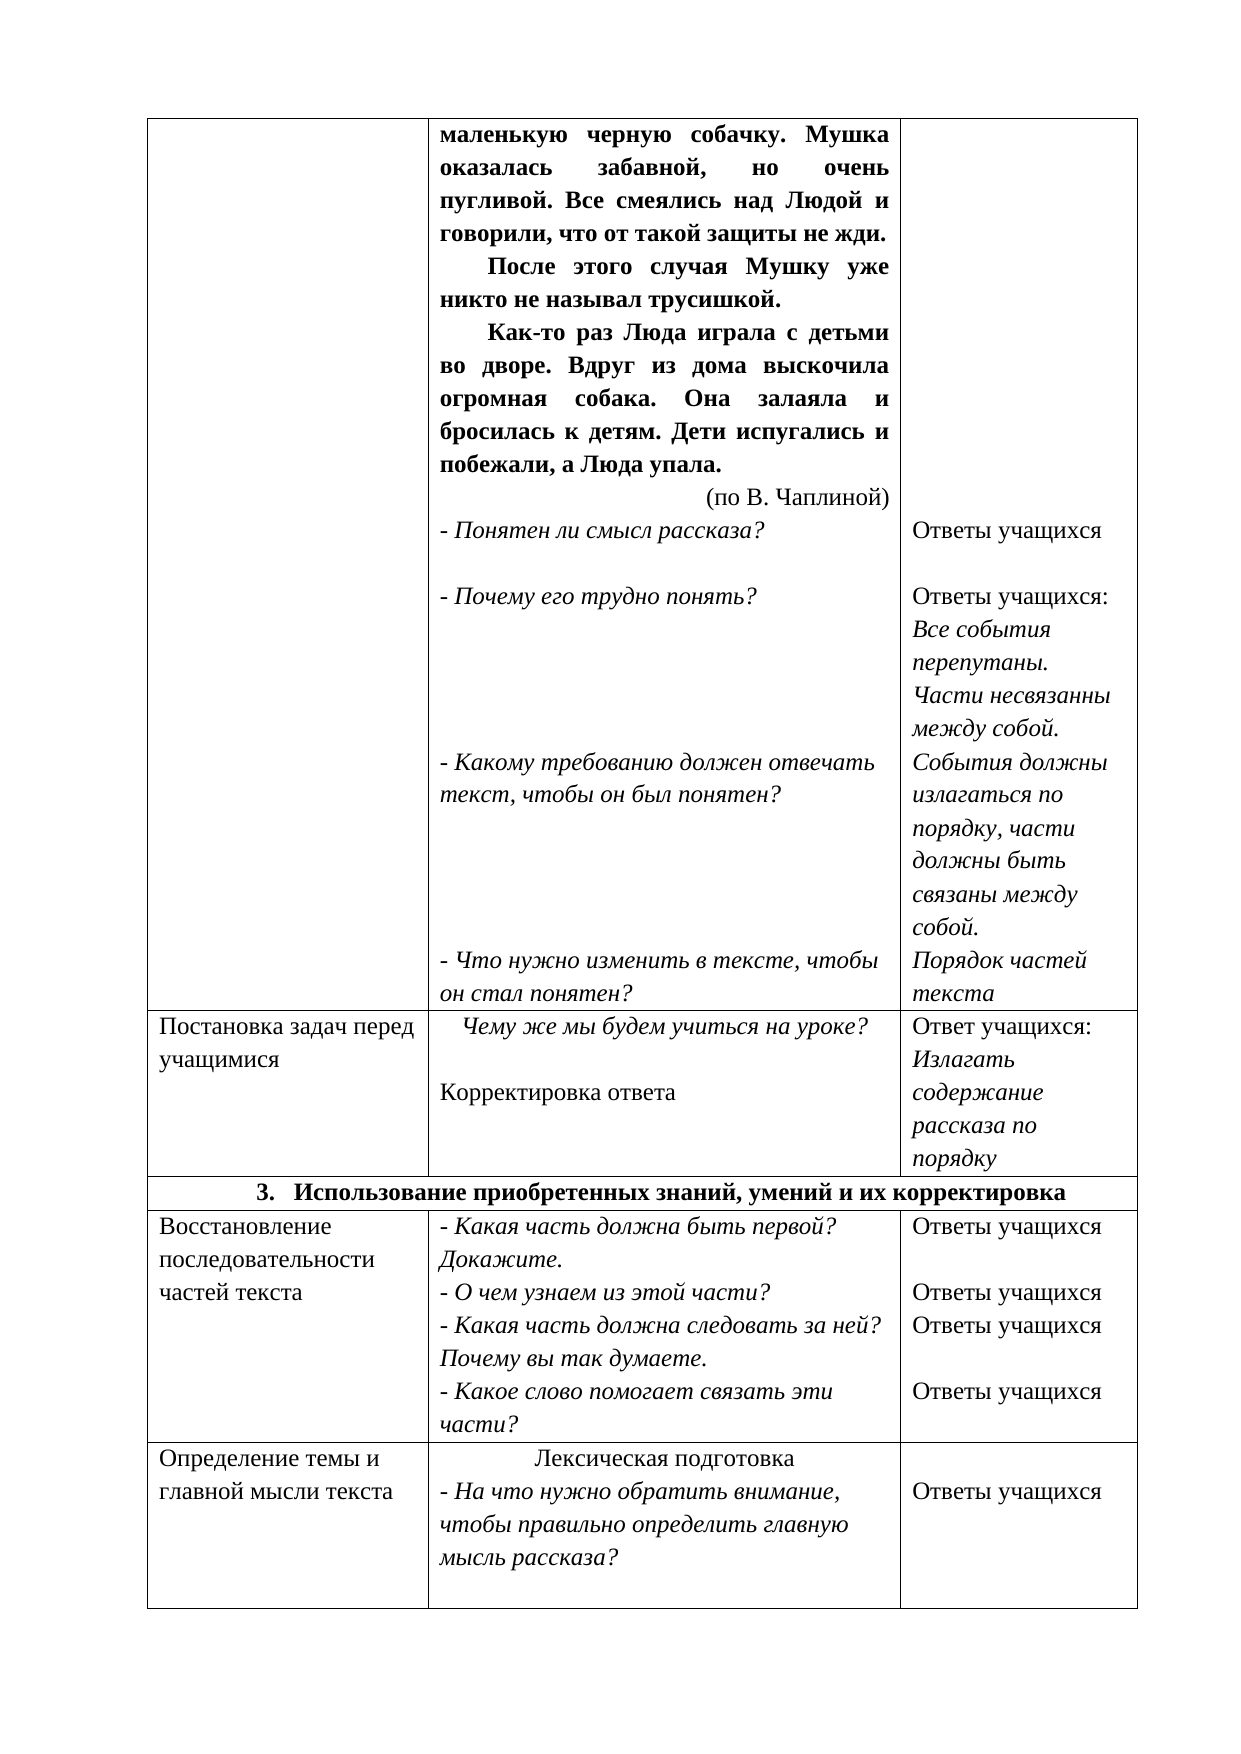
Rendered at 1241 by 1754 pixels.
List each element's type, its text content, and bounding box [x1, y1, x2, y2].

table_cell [901, 1443, 1137, 1608]
table_cell Постановка задач перед учащимися [148, 1011, 428, 1176]
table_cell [148, 119, 428, 1010]
table_cell Ответ учащихся: Излагать содержание рассказа по порядку [901, 1011, 1137, 1176]
table_cell - Какая часть должна быть первой? Докажите. - О чем узнаем из этой части? - Какая часть должна следовать за ней? Почему вы так думаете. - Какое слово помогает связать эти части? [429, 1211, 900, 1442]
table_cell Ответы учащихся Ответы учащихся Ответы учащихся Ответы учащихся [901, 1211, 1137, 1442]
table_cell Использование приобретенных знаний, умений и их корректировка [148, 1177, 1137, 1210]
table_cell Чему же мы будем учиться на уроке? Корректировка ответа [429, 1011, 900, 1176]
table_cell Восстановление последовательности частей текста [148, 1211, 428, 1442]
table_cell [148, 1443, 428, 1608]
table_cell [901, 119, 1137, 1010]
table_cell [429, 119, 900, 1010]
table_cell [429, 1443, 900, 1608]
